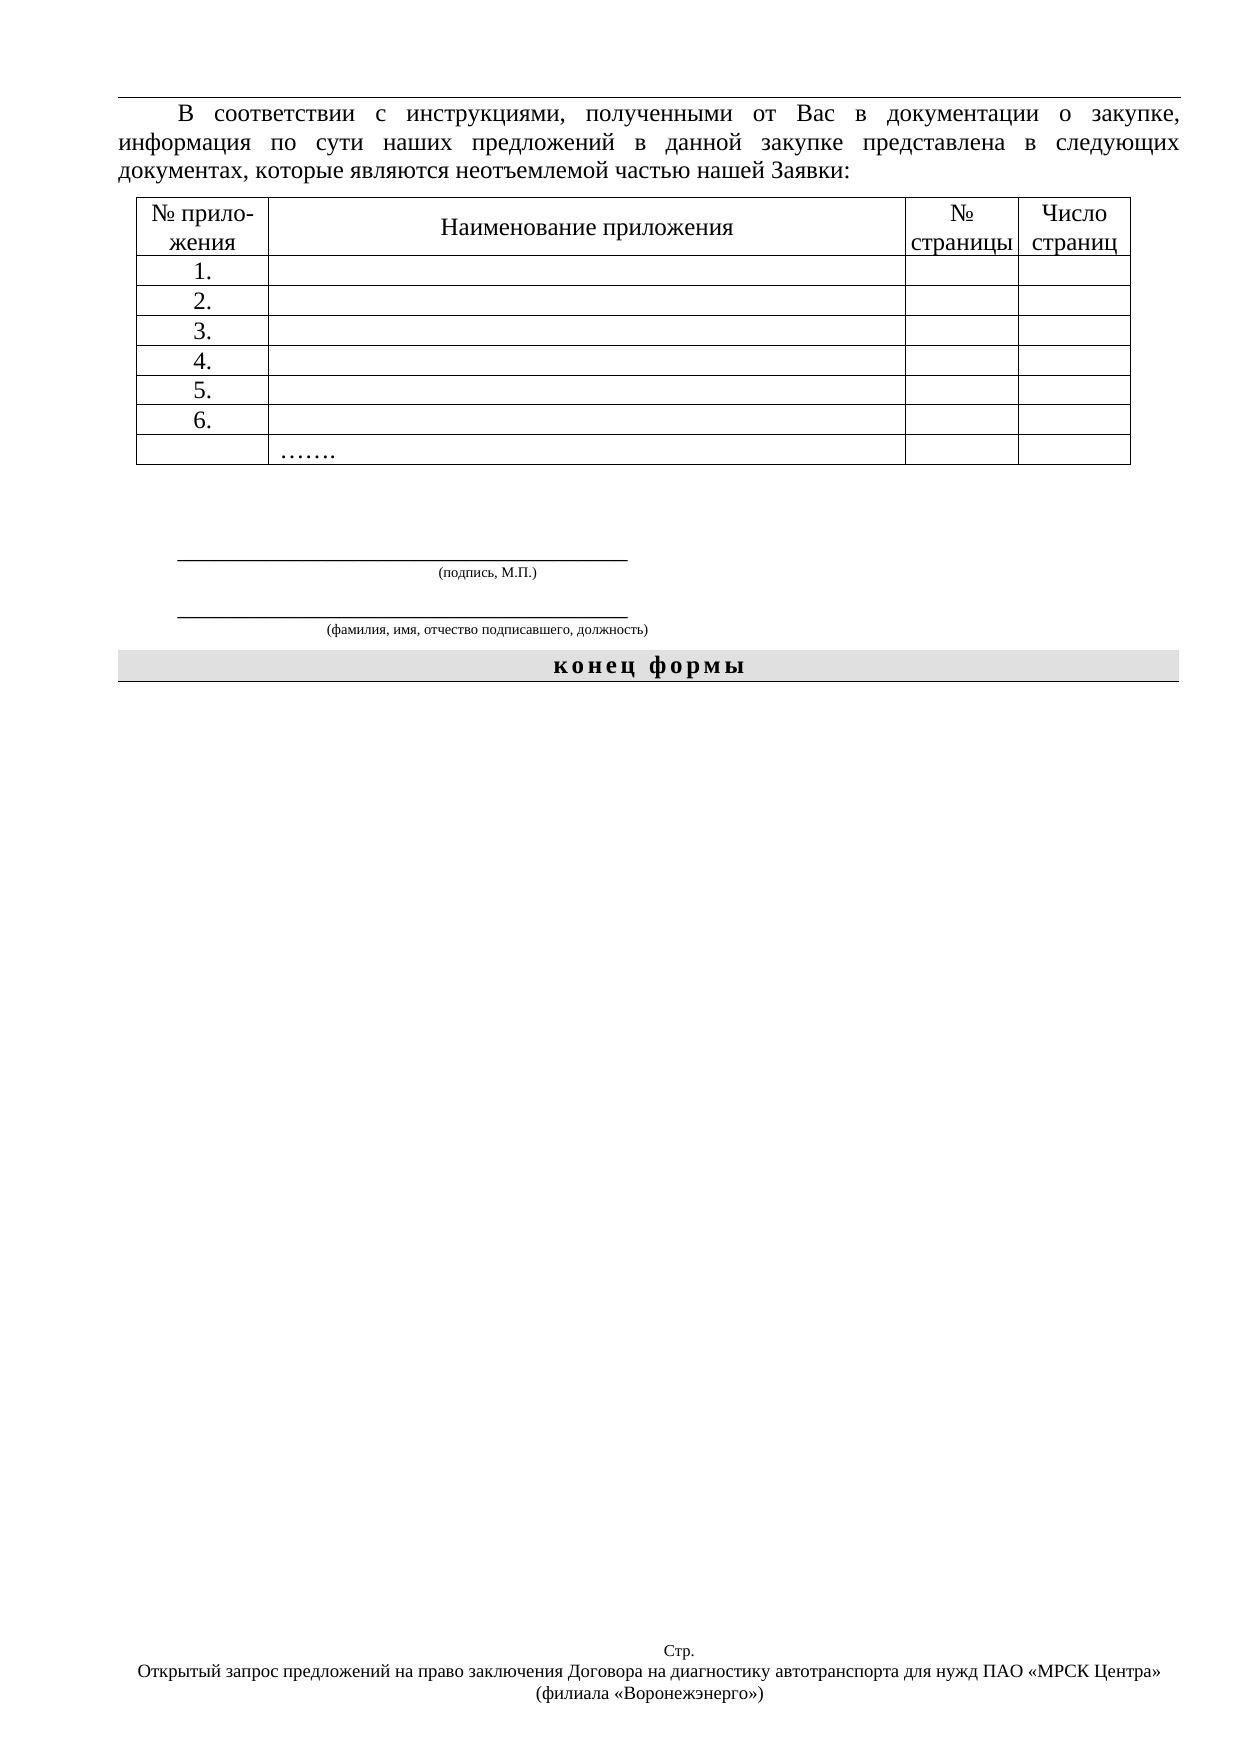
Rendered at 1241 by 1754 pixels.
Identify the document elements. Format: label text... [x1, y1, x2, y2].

table_cell [269, 405, 905, 434]
text ____________________________________ [118, 535, 1181, 564]
table_cell [906, 435, 1018, 464]
table_header № прило-жения [137, 198, 268, 255]
table_cell [137, 435, 268, 464]
table_cell [1019, 316, 1130, 345]
text (подпись, М.П.) [118, 564, 797, 592]
table_cell [269, 316, 905, 345]
table_cell [906, 376, 1018, 404]
table_cell [906, 256, 1018, 285]
table_cell [1019, 405, 1130, 434]
table_cell [1019, 286, 1130, 315]
table_cell 6. [137, 405, 268, 434]
table_cell [269, 286, 905, 315]
table_header Число страниц [1019, 198, 1130, 255]
table_cell [906, 316, 1018, 345]
table_cell [1019, 346, 1130, 374]
table_cell [1019, 435, 1130, 464]
text В соответствии с инструкциями, полученными от Вас в документации о закупке, информация по сути наших предложений в данной закупке представлена в следующих документах, которые являются неотъемлемой частью нашей Заявки: [118, 98, 1181, 184]
table_cell [269, 256, 905, 285]
table_cell [906, 346, 1018, 374]
table_cell [906, 286, 1018, 315]
table_cell [1019, 376, 1130, 404]
table_cell 4. [137, 346, 268, 374]
table_cell 5. [137, 376, 268, 404]
table_cell [1019, 256, 1130, 285]
table_header № страницы [906, 198, 1018, 255]
text (фамилия, имя, отчество подписавшего, должность) [118, 621, 797, 650]
table_cell [906, 405, 1018, 434]
table_cell 1. [137, 256, 268, 285]
table_cell ……. [269, 435, 905, 464]
table_header Наименование приложения [269, 198, 905, 255]
table_cell 2. [137, 286, 268, 315]
table_cell [269, 376, 905, 404]
text конец формы [118, 650, 1179, 681]
table_cell [269, 346, 905, 374]
table_cell 3. [137, 316, 268, 345]
text ____________________________________ [118, 592, 1181, 621]
